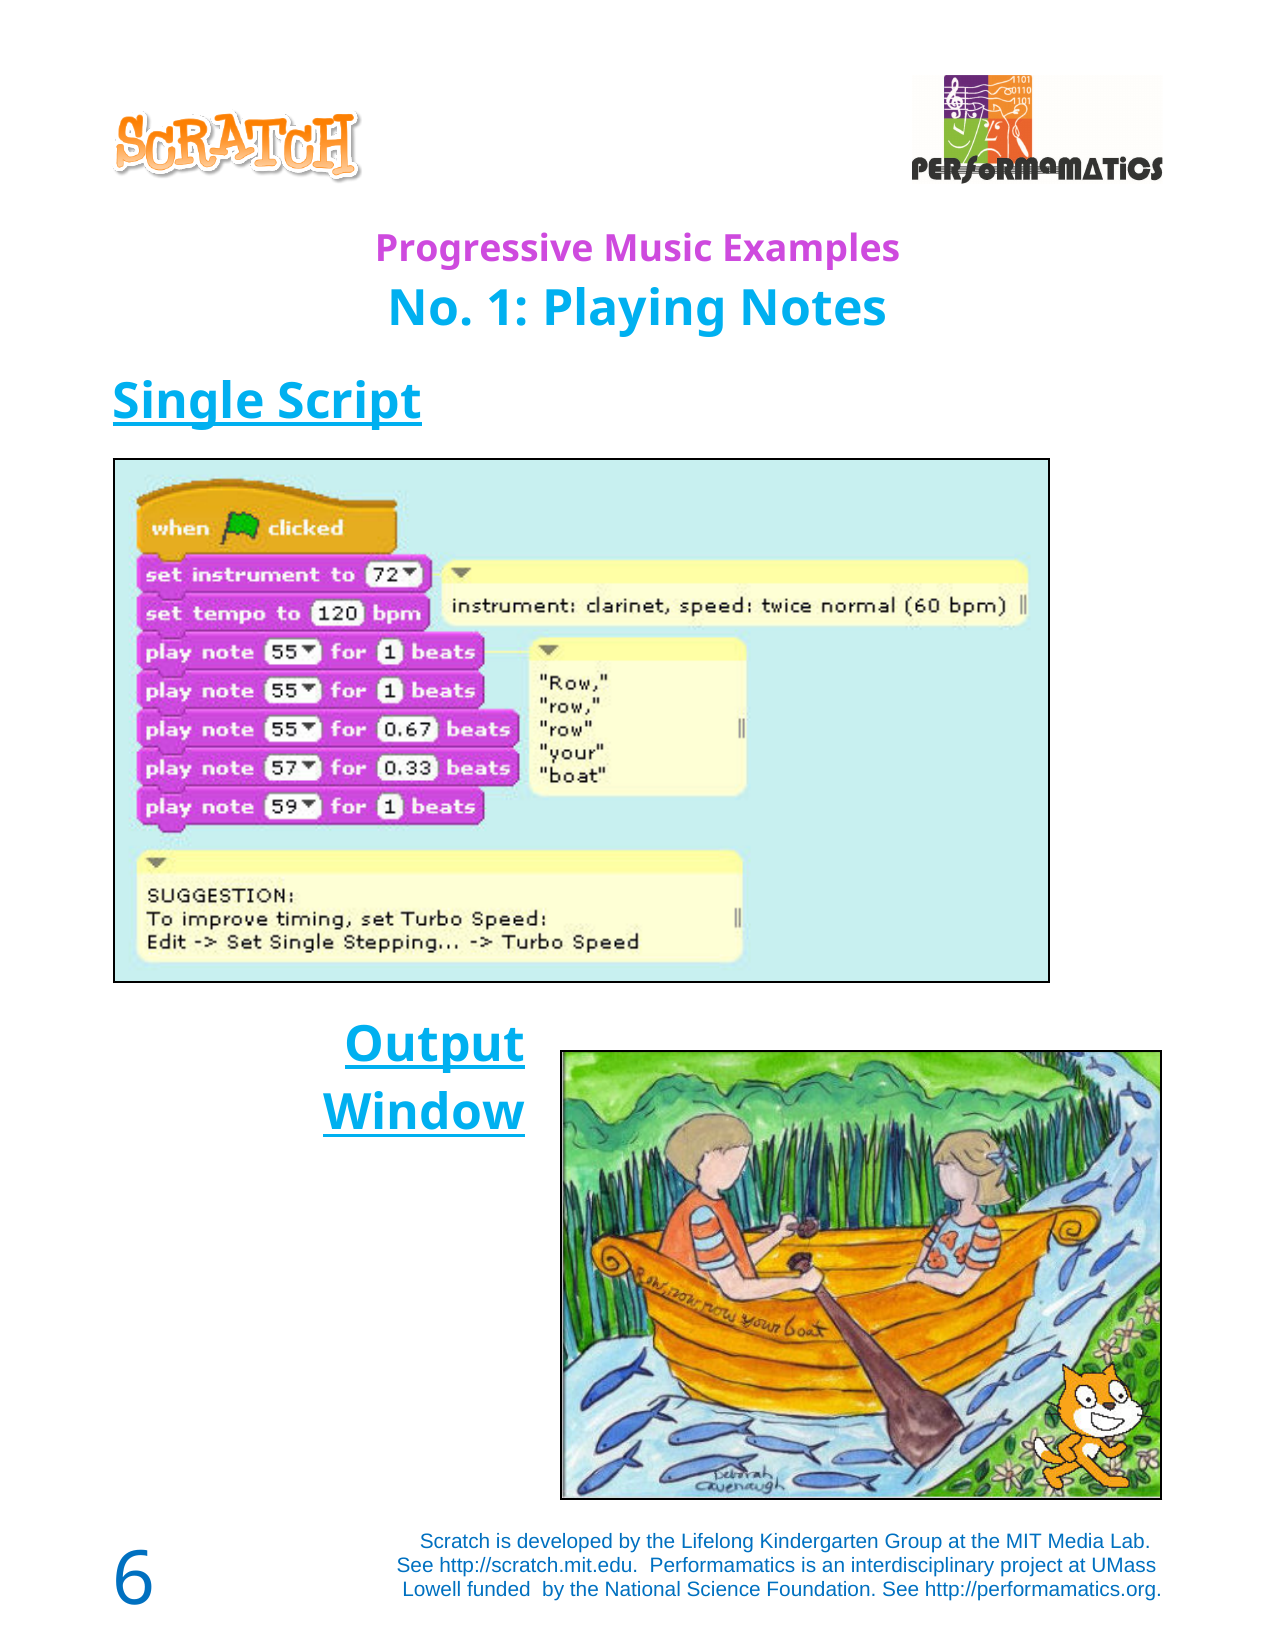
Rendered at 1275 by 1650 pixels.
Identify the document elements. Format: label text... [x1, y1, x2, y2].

text Progressive Music Examples [112, 221, 1162, 272]
picture [112, 108, 363, 184]
picture [115, 460, 1048, 981]
picture [562, 1052, 1160, 1498]
text No. 1: Playing Notes [112, 272, 1162, 340]
picture [912, 75, 1163, 184]
text Single Script [112, 365, 1162, 433]
text Output Window [112, 1008, 1162, 1144]
